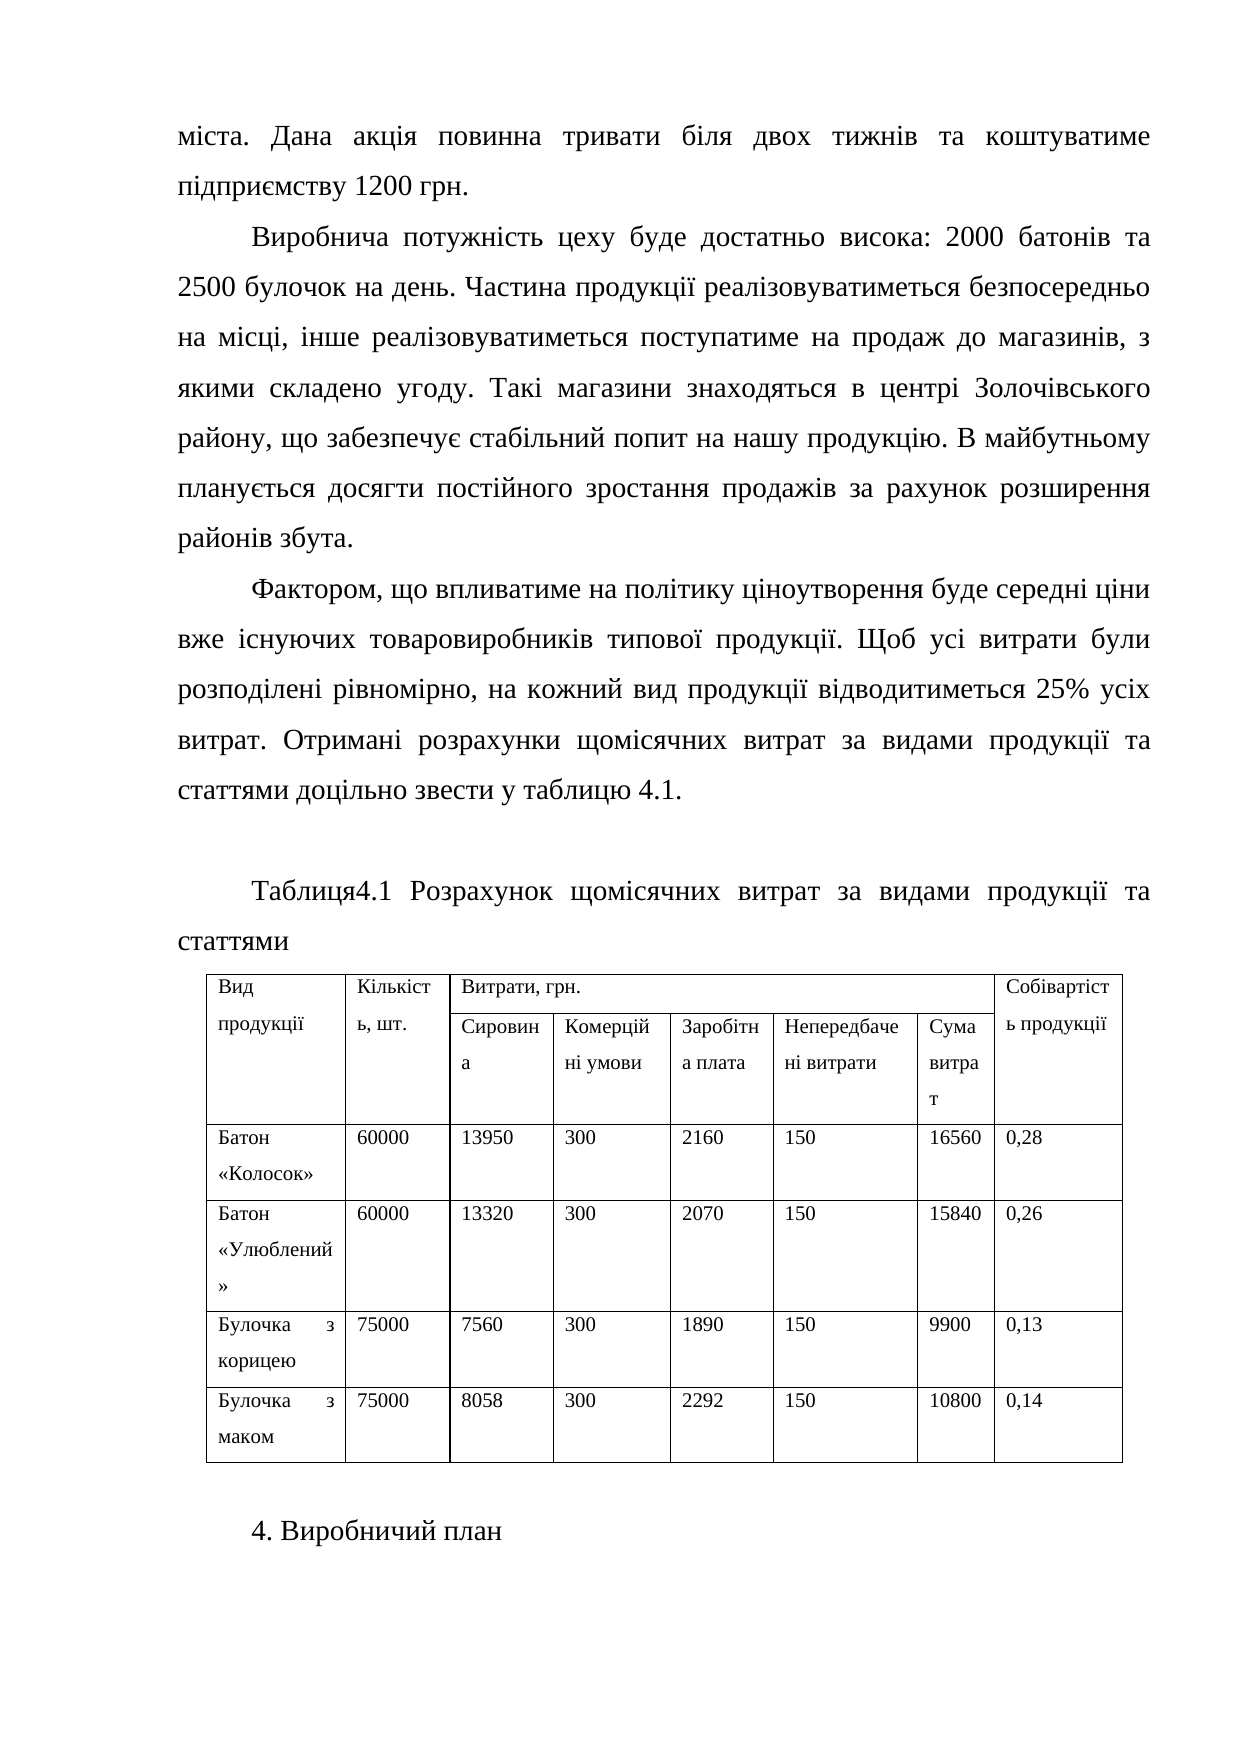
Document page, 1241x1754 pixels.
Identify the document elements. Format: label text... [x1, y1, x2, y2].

table_header Собівартість продукції [995, 975, 1122, 1124]
table_cell 13950 [451, 1125, 553, 1200]
table_cell 2070 [671, 1201, 773, 1311]
table_cell 300 [554, 1388, 670, 1462]
table_cell 2292 [671, 1388, 773, 1462]
table_cell 300 [554, 1125, 670, 1200]
table_cell 75000 [346, 1388, 449, 1462]
table_cell 16560 [918, 1125, 994, 1200]
table_cell Комерційні умови [554, 1014, 670, 1124]
text 4. Виробничий план [177, 1513, 1152, 1547]
table_cell 13320 [451, 1201, 553, 1311]
table_cell 0,14 [995, 1388, 1122, 1462]
table_cell 0,26 [995, 1201, 1122, 1311]
table_cell 15840 [918, 1201, 994, 1311]
table_cell 150 [774, 1201, 917, 1311]
table_cell Непередбачені витрати [774, 1014, 917, 1124]
table_cell 10800 [918, 1388, 994, 1462]
table_cell Булочка з маком [207, 1388, 345, 1462]
table_cell Сировина [451, 1014, 553, 1124]
table_cell 60000 [346, 1201, 449, 1311]
table_cell Батон «Улюблений» [207, 1201, 345, 1311]
table_cell 60000 [346, 1125, 449, 1200]
table_cell 150 [774, 1388, 917, 1462]
table_cell 0,28 [995, 1125, 1122, 1200]
table_cell 150 [774, 1312, 917, 1387]
table_cell 300 [554, 1201, 670, 1311]
table_cell 150 [774, 1125, 917, 1200]
table_cell 75000 [346, 1312, 449, 1387]
table_cell 0,13 [995, 1312, 1122, 1387]
table_cell 9900 [918, 1312, 994, 1387]
table_cell Сума витрат [918, 1014, 994, 1124]
text Виробнича потужність цеху буде достатньо висока: 2000 батонів та 2500 булочок на день. Частина продукції реалізовуватиметься безпосередньо на місці, інше реалізовуватиметься поступатиме на продаж до магазинів, з якими складено угоду. Такі магазини знаходяться в центрі Золочівського району, що забезпечує стабільний попит на нашу продукцію. В майбутньому планується досягти постійного зростання продажів за рахунок розширення районів збута. [177, 219, 1152, 554]
table_header Витрати, грн. [451, 975, 994, 1013]
text Фактором, що впливатиме на політику ціноутворення буде середні ціни вже існуючих товаровиробників типової продукції. Щоб усі витрати були розподілені рівномірно, на кожний вид продукції відводитиметься 25% усіх витрат. Отримані розрахунки щомісячних витрат за видами продукції та статтями доцільно звести у таблицю 4.1. [177, 571, 1152, 806]
table_cell 8058 [451, 1388, 553, 1462]
table_header Кількість, шт. [346, 975, 449, 1124]
table_cell 1890 [671, 1312, 773, 1387]
text Таблиця4.1 Розрахунок щомісячних витрат за видами продукції та статтями [177, 873, 1152, 957]
table_cell 300 [554, 1312, 670, 1387]
table_header Вид продукції [207, 975, 345, 1124]
table_cell 7560 [451, 1312, 553, 1387]
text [177, 118, 1152, 202]
table_cell 2160 [671, 1125, 773, 1200]
table_cell Батон «Колосок» [207, 1125, 345, 1200]
table_cell Булочка з корицею [207, 1312, 345, 1387]
table_cell Заробітна плата [671, 1014, 773, 1124]
